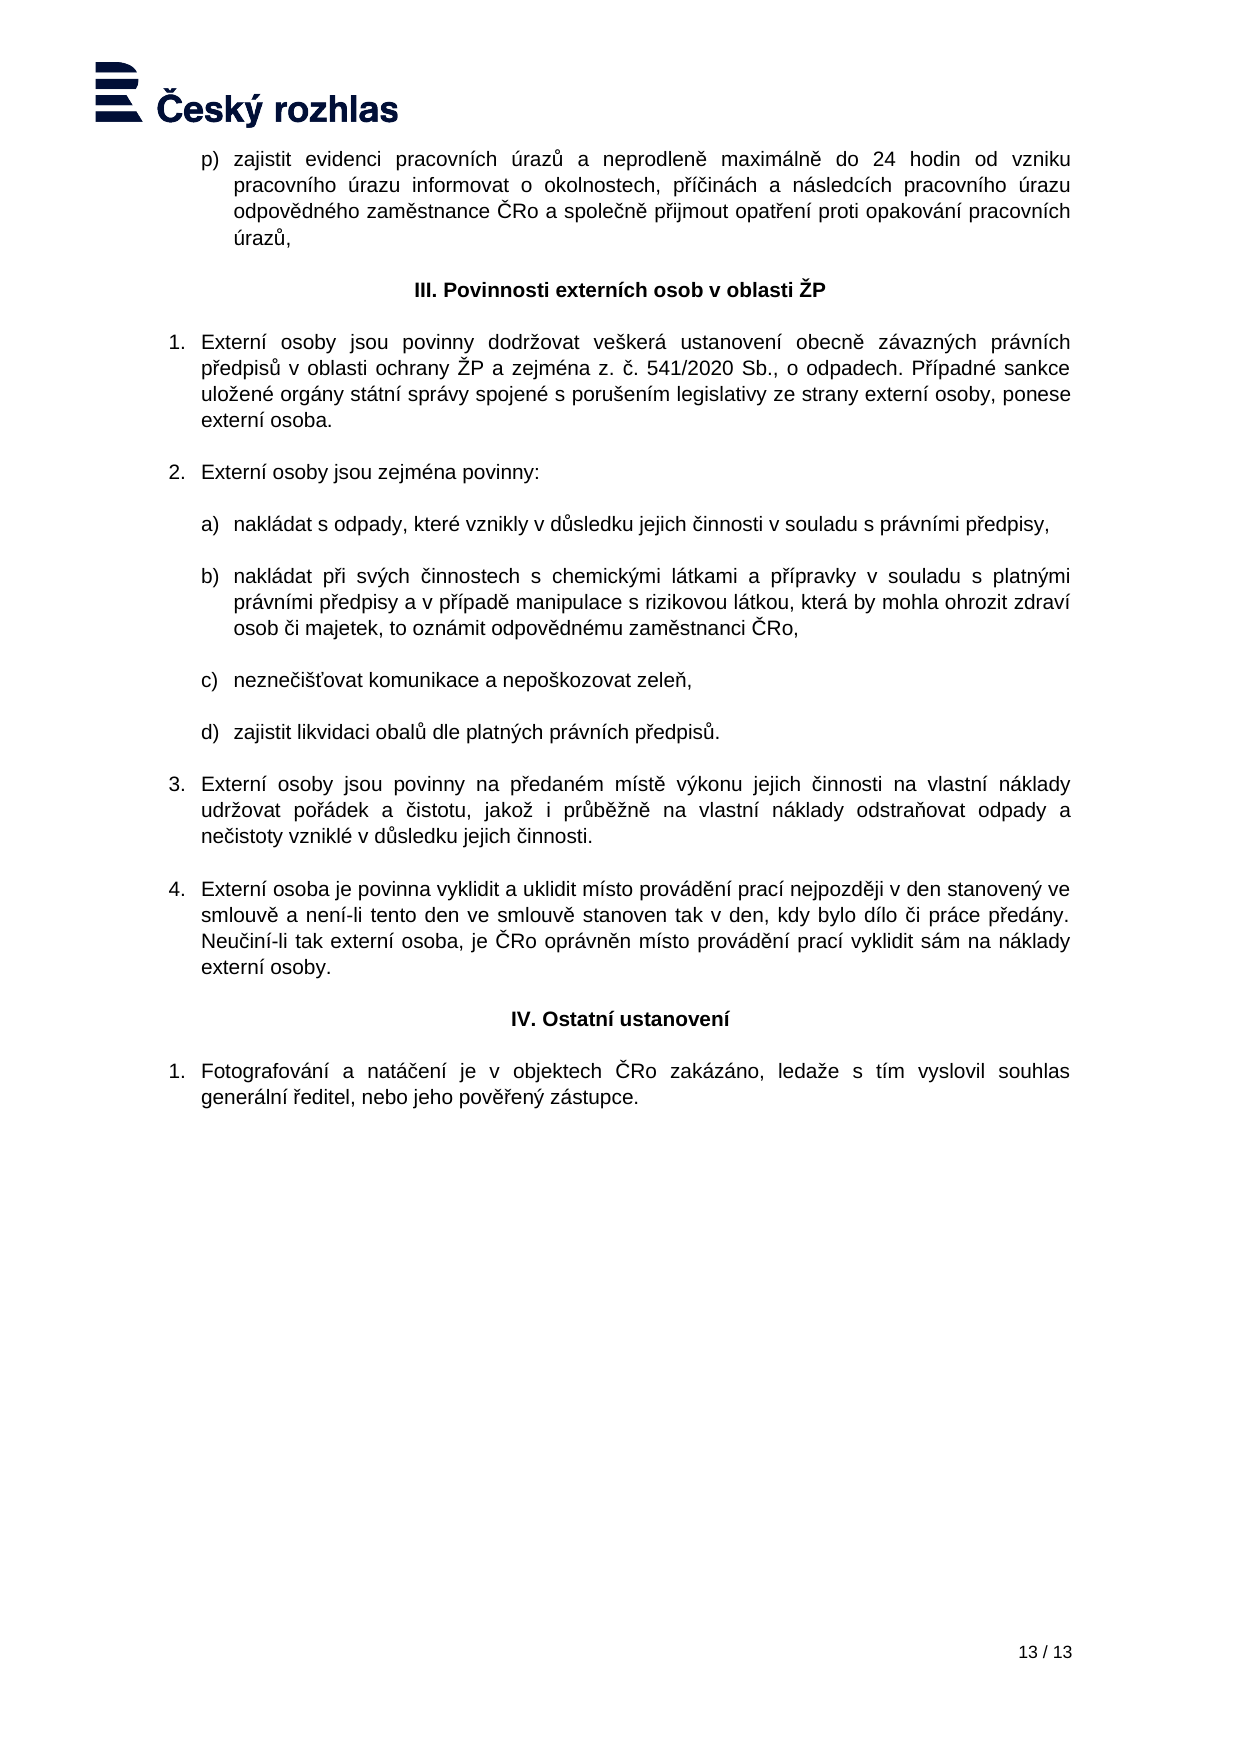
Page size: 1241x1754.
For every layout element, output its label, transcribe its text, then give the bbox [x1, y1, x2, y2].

list Externí osoby jsou povinny dodržovat veškerá ustanovení obecně závazných právních předpisů v oblasti ochrany ŽP a zejména z. č. 541/2020 Sb., o odpadech. Případné sankce uložené orgány státní správy spojené s porušením legislativy ze strany externí osoby, ponese externí osoba. [168, 328, 1072, 432]
list Externí osoba je povinna vyklidit a uklidit místo provádění prací nejpozději v den stanovený ve smlouvě a není-li tento den ve smlouvě stanoven tak v den, kdy bylo dílo či práce předány. Neučiní-li tak externí osoba, je ČRo oprávněn místo provádění prací vyklidit sám na náklady externí osoby. [168, 875, 1072, 979]
list nakládat při svých činnostech s chemickými látkami a přípravky v souladu s platnými právními předpisy a v případě manipulace s rizikovou látkou, která by mohla ohrozit zdraví osob či majetek, to oznámit odpovědnému zaměstnanci ČRo, [201, 563, 1072, 641]
list Fotografování a natáčení je v objektech ČRo zakázáno, ledaže s tím vyslovil souhlas generální ředitel, nebo jeho pověřený zástupce. [168, 1057, 1072, 1109]
subtitle Ostatní ustanovení [168, 1005, 1072, 1031]
list Externí osoby jsou zejména povinny: [168, 458, 1072, 484]
list Externí osoby jsou povinny na předaném místě výkonu jejich činnosti na vlastní náklady udržovat pořádek a čistotu, jakož i průběžně na vlastní náklady odstraňovat odpady a nečistoty vzniklé v důsledku jejich činnosti. [168, 771, 1072, 849]
list neznečišťovat komunikace a nepoškozovat zeleň, [201, 667, 1072, 693]
subtitle Povinnosti externích osob v oblasti ŽP [168, 276, 1072, 302]
list zajistit evidenci pracovních úrazů a neprodleně maximálně do 24 hodin od vzniku pracovního úrazu informovat o okolnostech, příčinách a následcích pracovního úrazu odpovědného zaměstnance ČRo a společně přijmout opatření proti opakování pracovních úrazů, [201, 146, 1072, 250]
picture [95, 62, 398, 128]
list nakládat s odpady, které vznikly v důsledku jejich činnosti v souladu s právními předpisy, [201, 511, 1072, 537]
list zajistit likvidaci obalů dle platných právních předpisů. [201, 719, 1072, 745]
